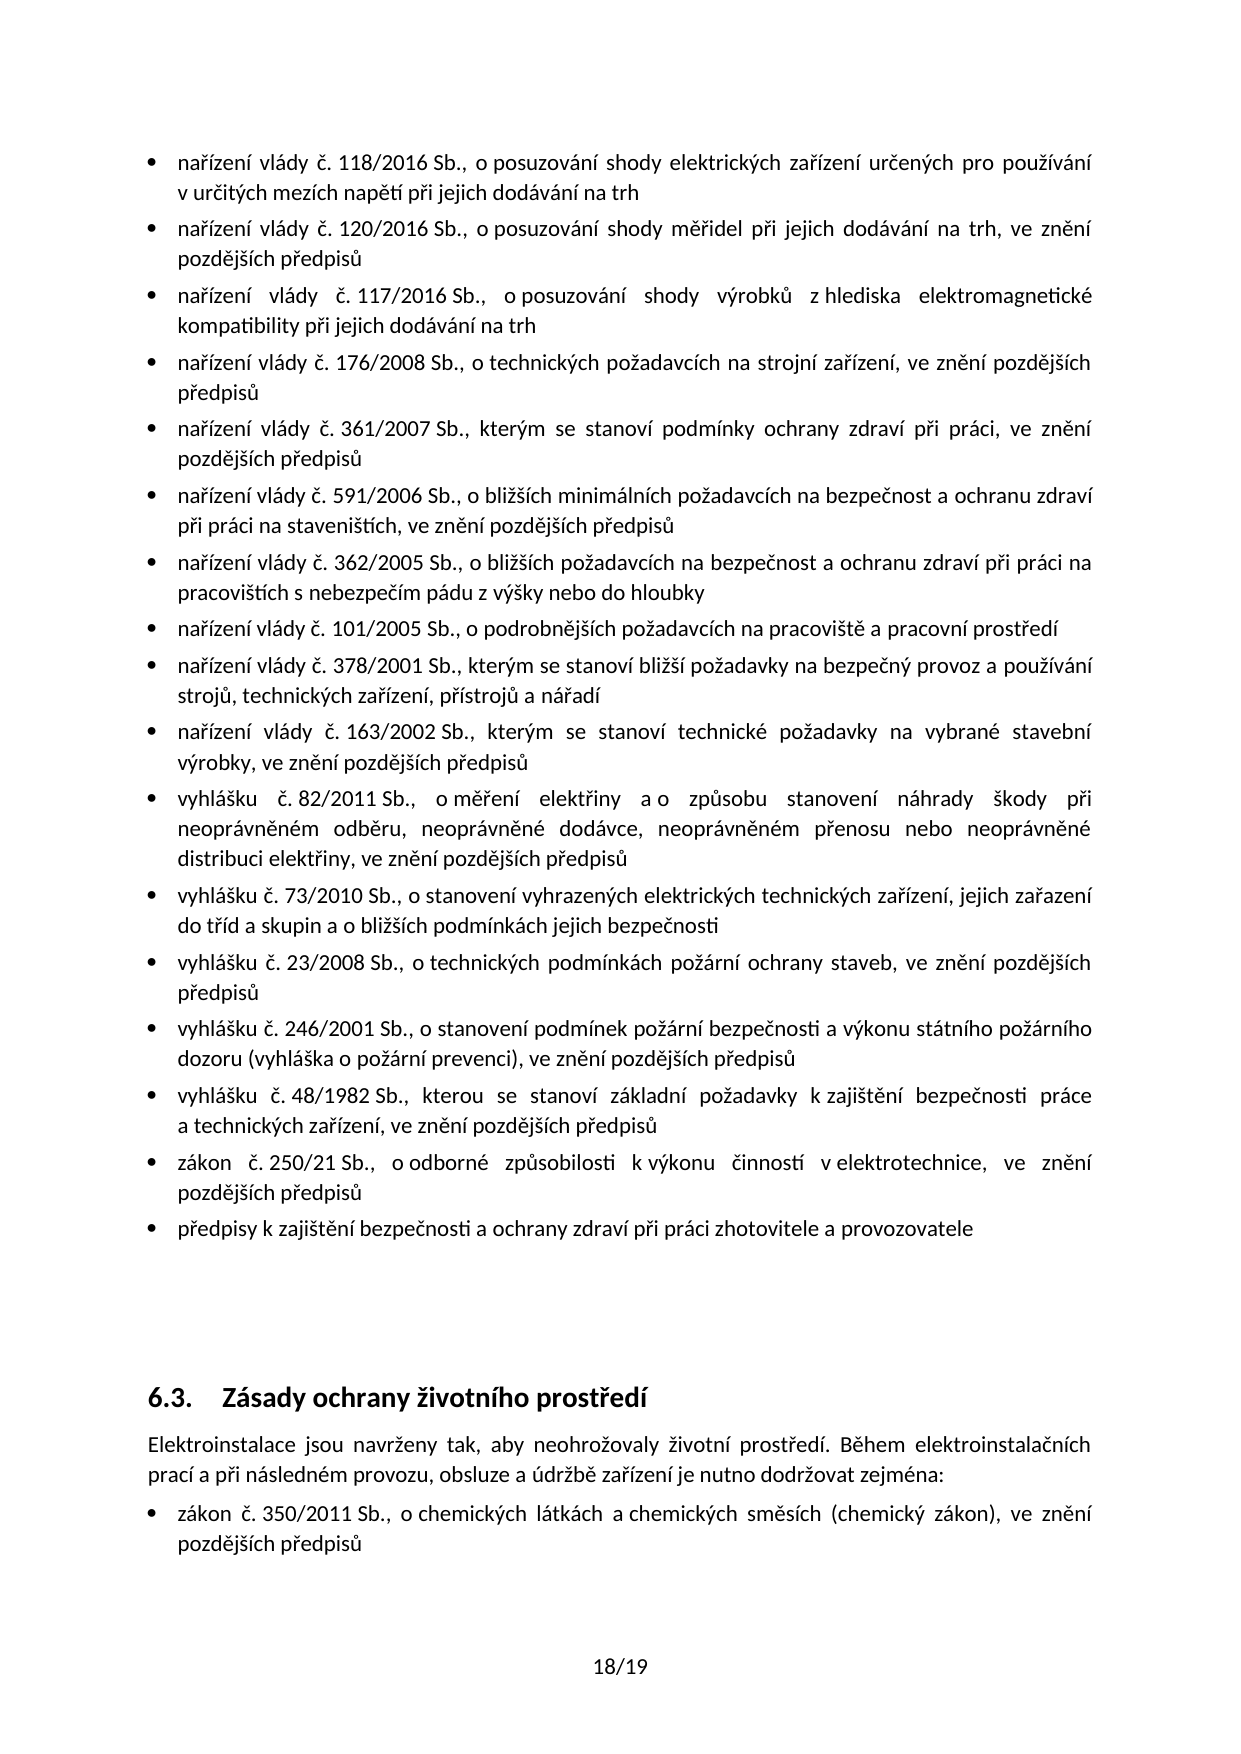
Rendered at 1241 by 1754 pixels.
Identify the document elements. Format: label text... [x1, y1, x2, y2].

text nařízení vlády č. 101/2005 Sb., o podrobnějších požadavcích na pracoviště a pracovní prostředí [148, 614, 1092, 642]
text vyhlášku č. 82/2011 Sb., o měření elektřiny a o způsobu stanovení náhrady škody při neoprávněném odběru, neoprávněné dodávce, neoprávněném přenosu nebo neoprávněné distribuci elektřiny, ve znění pozdějších předpisů [148, 784, 1092, 873]
subtitle Zásady ochrany životního prostředí [148, 1379, 1092, 1414]
text vyhlášku č. 73/2010 Sb., o stanovení vyhrazených elektrických technických zařízení, jejich zařazení do tříd a skupin a o bližších podmínkách jejich bezpečnosti [148, 881, 1092, 939]
text nařízení vlády č. 591/2006 Sb., o bližších minimálních požadavcích na bezpečnost a ochranu zdraví při práci na staveništích, ve znění pozdějších předpisů [148, 481, 1092, 539]
text nařízení vlády č. 118/2016 Sb., o posuzování shody elektrických zařízení určených pro používání v určitých mezích napětí při jejich dodávání na trh [148, 148, 1092, 206]
text nařízení vlády č. 361/2007 Sb., kterým se stanoví podmínky ochrany zdraví při práci, ve znění pozdějších předpisů [148, 414, 1092, 473]
text nařízení vlády č. 163/2002 Sb., kterým se stanoví technické požadavky na vybrané stavební výrobky, ve znění pozdějších předpisů [148, 717, 1092, 776]
text zákon č. 250/21 Sb., o odborné způsobilosti k výkonu činností v elektrotechnice, ve znění pozdějších předpisů [148, 1148, 1092, 1206]
text předpisy k zajištění bezpečnosti a ochrany zdraví při práci zhotovitele a provozovatele [148, 1214, 1092, 1242]
text vyhlášku č. 48/1982 Sb., kterou se stanoví základní požadavky k zajištění bezpečnosti práce a technických zařízení, ve znění pozdějších předpisů [148, 1081, 1092, 1139]
text Elektroinstalace jsou navrženy tak, aby neohrožovaly životní prostředí. Během elektroinstalačních prací a při následném provozu, obsluze a údržbě zařízení je nutno dodržovat zejména: [148, 1430, 1092, 1488]
text vyhlášku č. 246/2001 Sb., o stanovení podmínek požární bezpečnosti a výkonu státního požárního dozoru (vyhláška o požární prevenci), ve znění pozdějších předpisů [148, 1014, 1092, 1073]
text vyhlášku č. 23/2008 Sb., o technických podmínkách požární ochrany staveb, ve znění pozdějších předpisů [148, 948, 1092, 1006]
text nařízení vlády č. 176/2008 Sb., o technických požadavcích na strojní zařízení, ve znění pozdějších předpisů [148, 348, 1092, 406]
text nařízení vlády č. 117/2016 Sb., o posuzování shody výrobků z hlediska elektromagnetické kompatibility při jejich dodávání na trh [148, 281, 1092, 339]
text nařízení vlády č. 362/2005 Sb., o bližších požadavcích na bezpečnost a ochranu zdraví při práci na pracovištích s nebezpečím pádu z výšky nebo do hloubky [148, 548, 1092, 606]
text nařízení vlády č. 378/2001 Sb., kterým se stanoví bližší požadavky na bezpečný provoz a používání strojů, technických zařízení, přístrojů a nářadí [148, 651, 1092, 709]
text nařízení vlády č. 120/2016 Sb., o posuzování shody měřidel při jejich dodávání na trh, ve znění pozdějších předpisů [148, 214, 1092, 273]
text zákon č. 350/2011 Sb., o chemických látkách a chemických směsích (chemický zákon), ve znění pozdějších předpisů [148, 1499, 1092, 1557]
